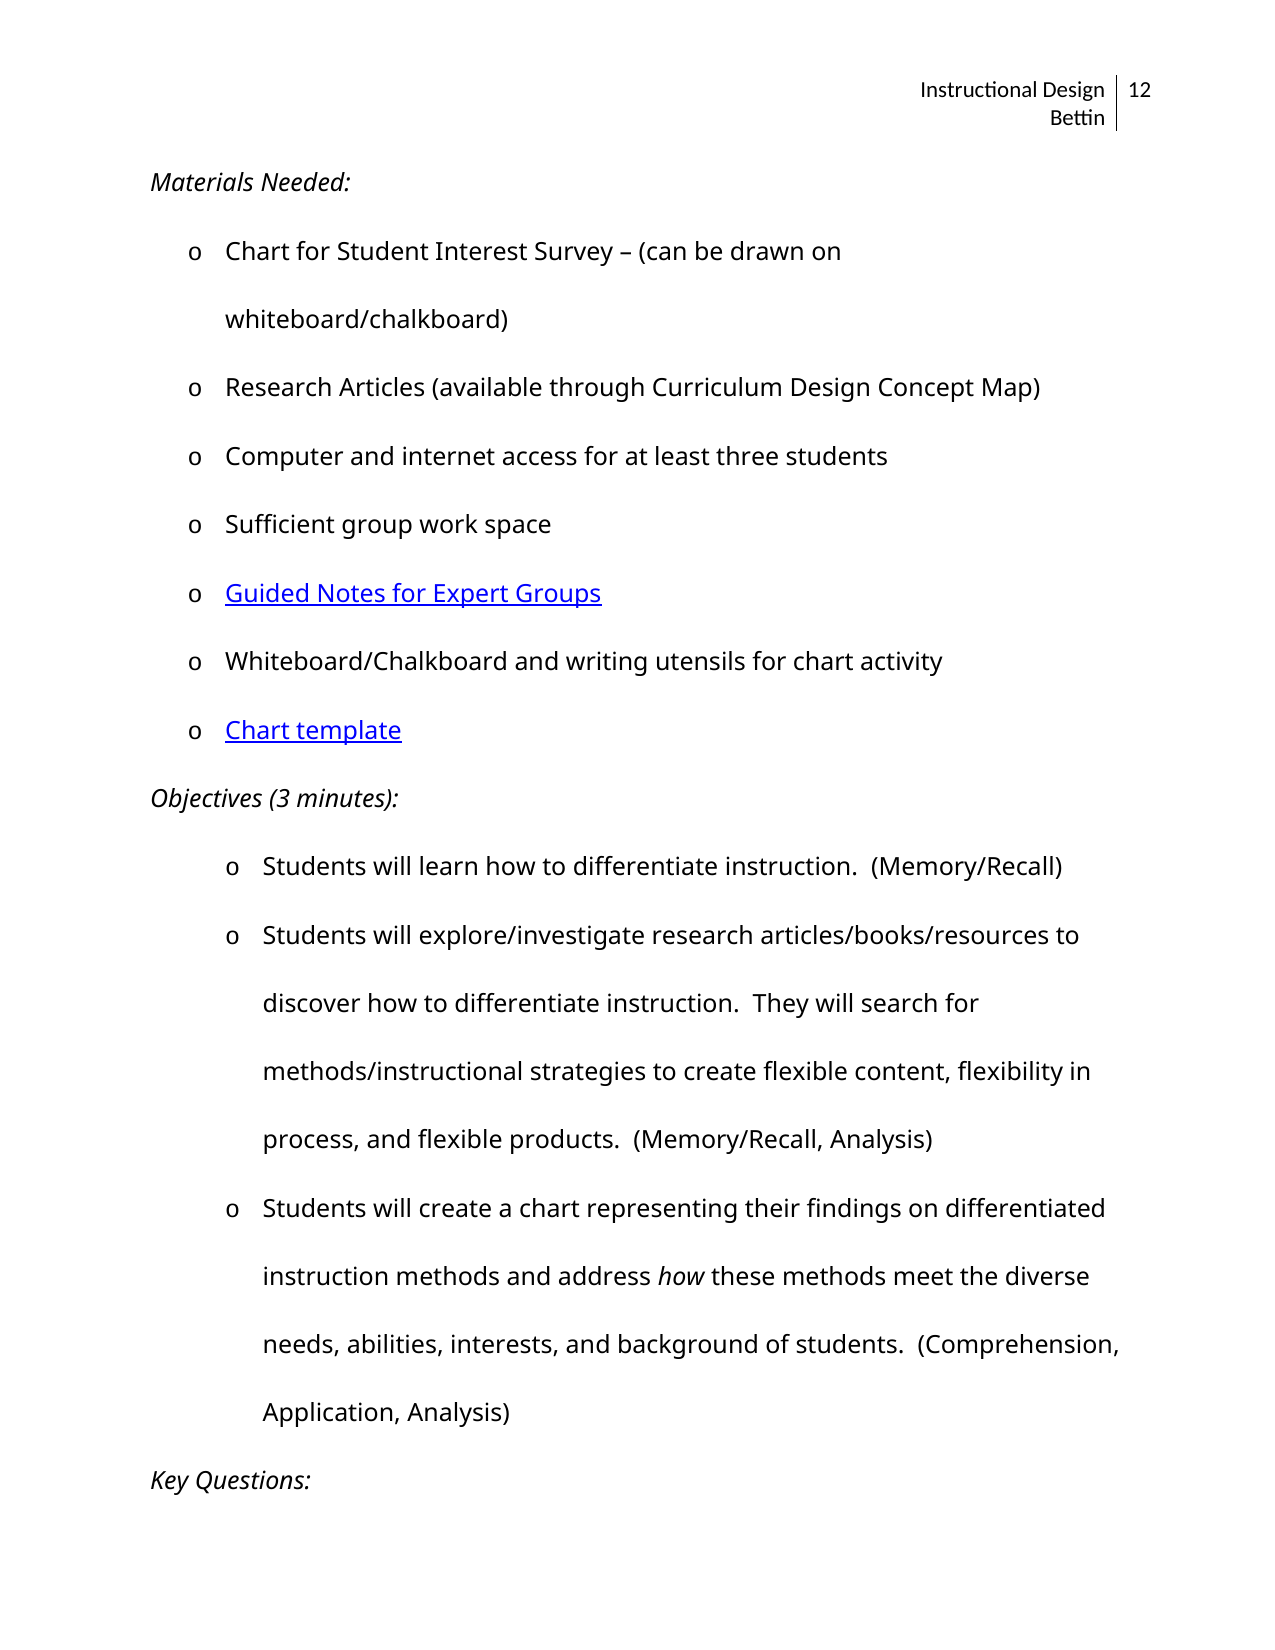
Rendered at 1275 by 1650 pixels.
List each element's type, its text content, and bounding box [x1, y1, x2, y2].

text Key Questions: [150, 1463, 1125, 1497]
list Sufficient group work space [187, 507, 1125, 541]
list Students will learn how to differentiate instruction. (Memory/Recall) [225, 849, 1125, 883]
list Students will explore/investigate research articles/books/resources to discover how to differentiate instruction. They will search for methods/instructional strategies to create flexible content, flexibility in process, and flexible products. (Memory/Recall, Analysis) [225, 918, 1125, 1156]
list Computer and internet access for at least three students [187, 438, 1125, 472]
text Materials Needed: [150, 165, 1125, 199]
list Students will create a chart representing their findings on differentiated instruction methods and address how these methods meet the diverse needs, abilities, interests, and background of students. (Comprehension, Application, Analysis) [225, 1190, 1125, 1429]
list Research Articles (available through Curriculum Design Concept Map) [187, 370, 1125, 404]
list Guided Notes for Expert Groups [187, 575, 1125, 609]
list Chart for Student Interest Survey – (can be drawn on whiteboard/chalkboard) [187, 233, 1125, 336]
text Objectives (3 minutes): [150, 781, 1125, 815]
list Whiteboard/Chalkboard and writing utensils for chart activity [187, 644, 1125, 678]
list Chart template [187, 712, 1125, 747]
